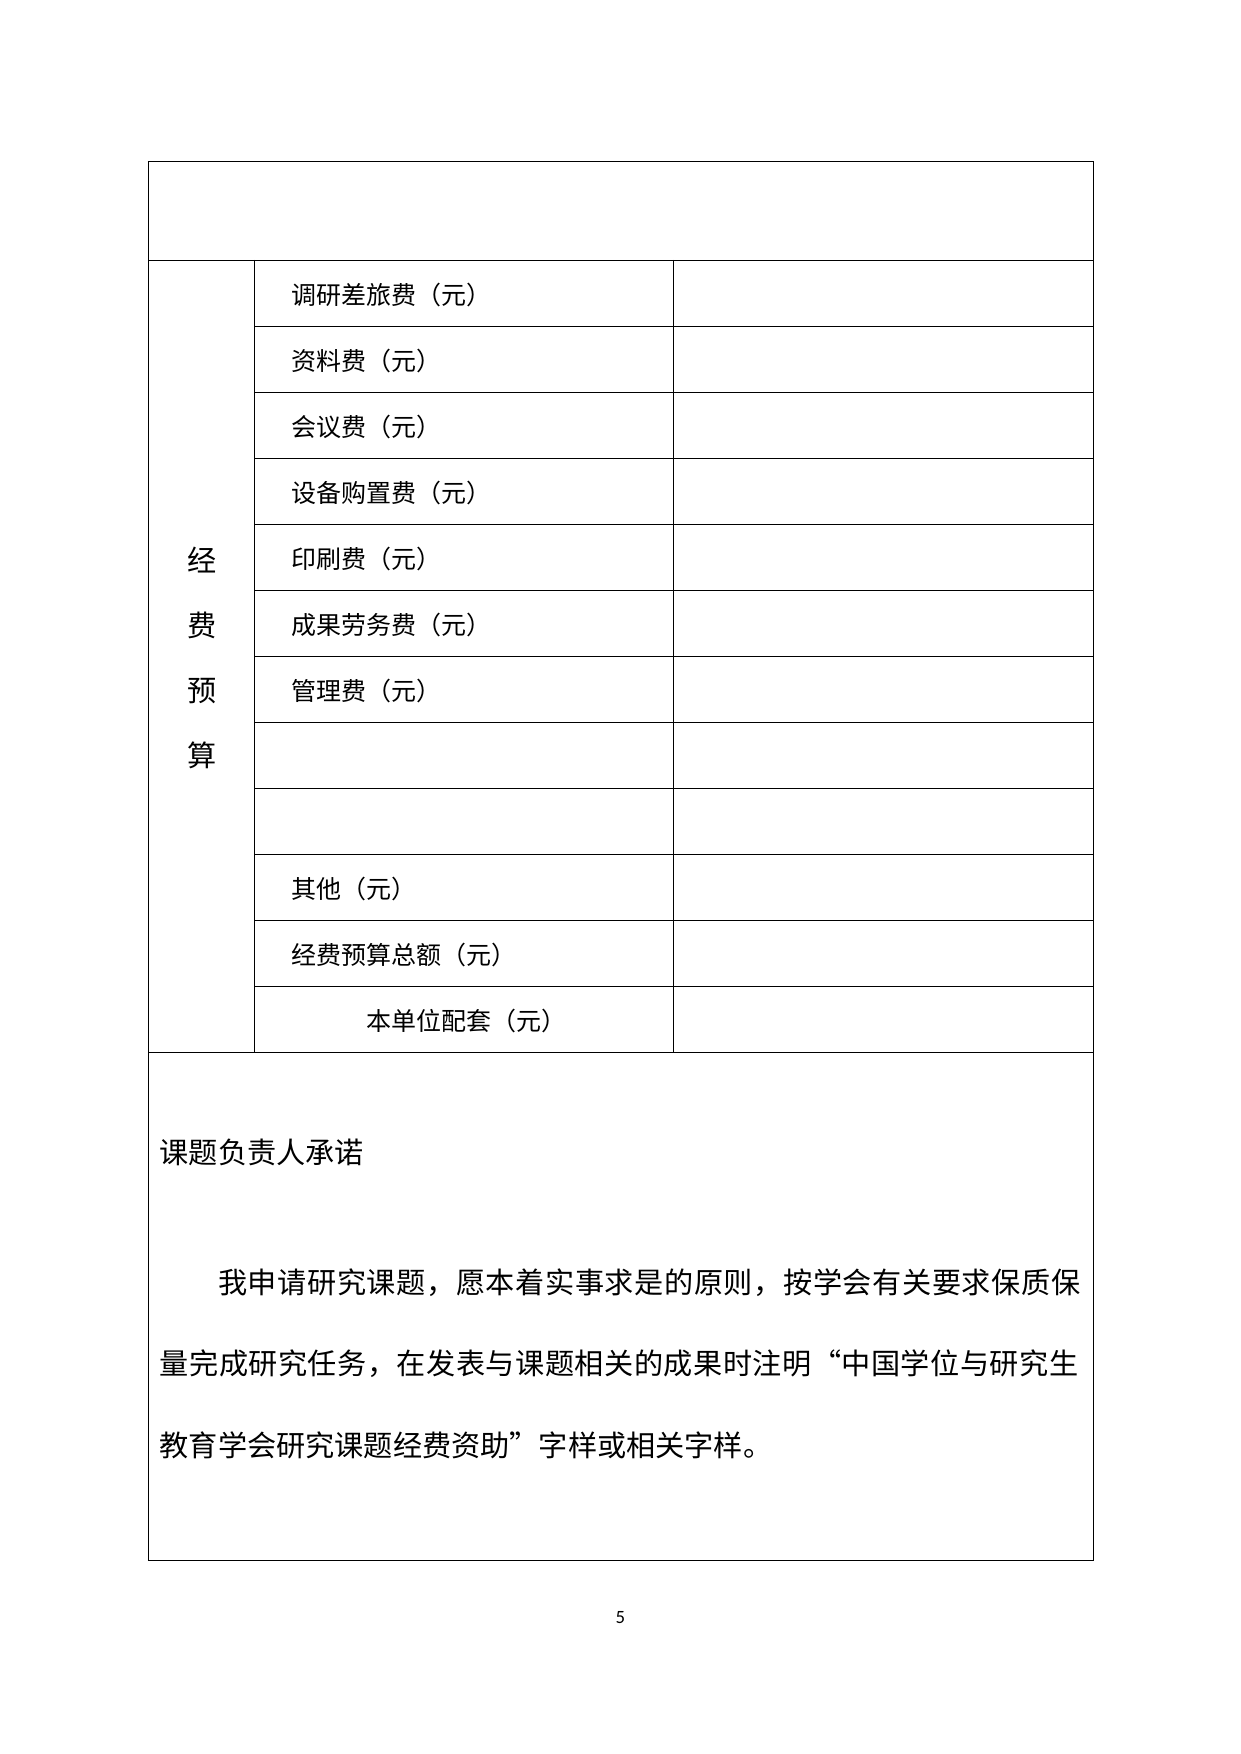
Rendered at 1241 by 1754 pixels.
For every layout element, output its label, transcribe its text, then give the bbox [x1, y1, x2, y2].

table_cell [674, 855, 1093, 920]
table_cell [149, 162, 1093, 260]
table_cell 调研差旅费（元） [255, 261, 673, 326]
table_cell [674, 789, 1093, 854]
table_cell [674, 921, 1093, 986]
table_cell 其他（元） [255, 855, 673, 920]
table_cell 经费预算总额（元） [255, 921, 673, 986]
table_cell [255, 789, 673, 854]
table_cell [674, 525, 1093, 590]
table_cell [674, 327, 1093, 392]
table_cell [674, 723, 1093, 788]
table_cell [674, 393, 1093, 458]
table_cell 管理费（元） [255, 657, 673, 722]
table_cell [674, 459, 1093, 524]
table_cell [149, 1053, 1093, 1560]
table_cell [674, 261, 1093, 326]
table_cell 设备购置费（元） [255, 459, 673, 524]
table_cell [674, 657, 1093, 722]
table_cell 成果劳务费（元） [255, 591, 673, 656]
table_cell 资料费（元） [255, 327, 673, 392]
table_cell [674, 591, 1093, 656]
table_cell [255, 723, 673, 788]
table_cell 经 费 预 算 [149, 261, 254, 1052]
table_cell 印刷费（元） [255, 525, 673, 590]
table_cell 会议费（元） [255, 393, 673, 458]
table_cell [674, 987, 1093, 1052]
table_cell 本单位配套（元） [255, 987, 673, 1052]
